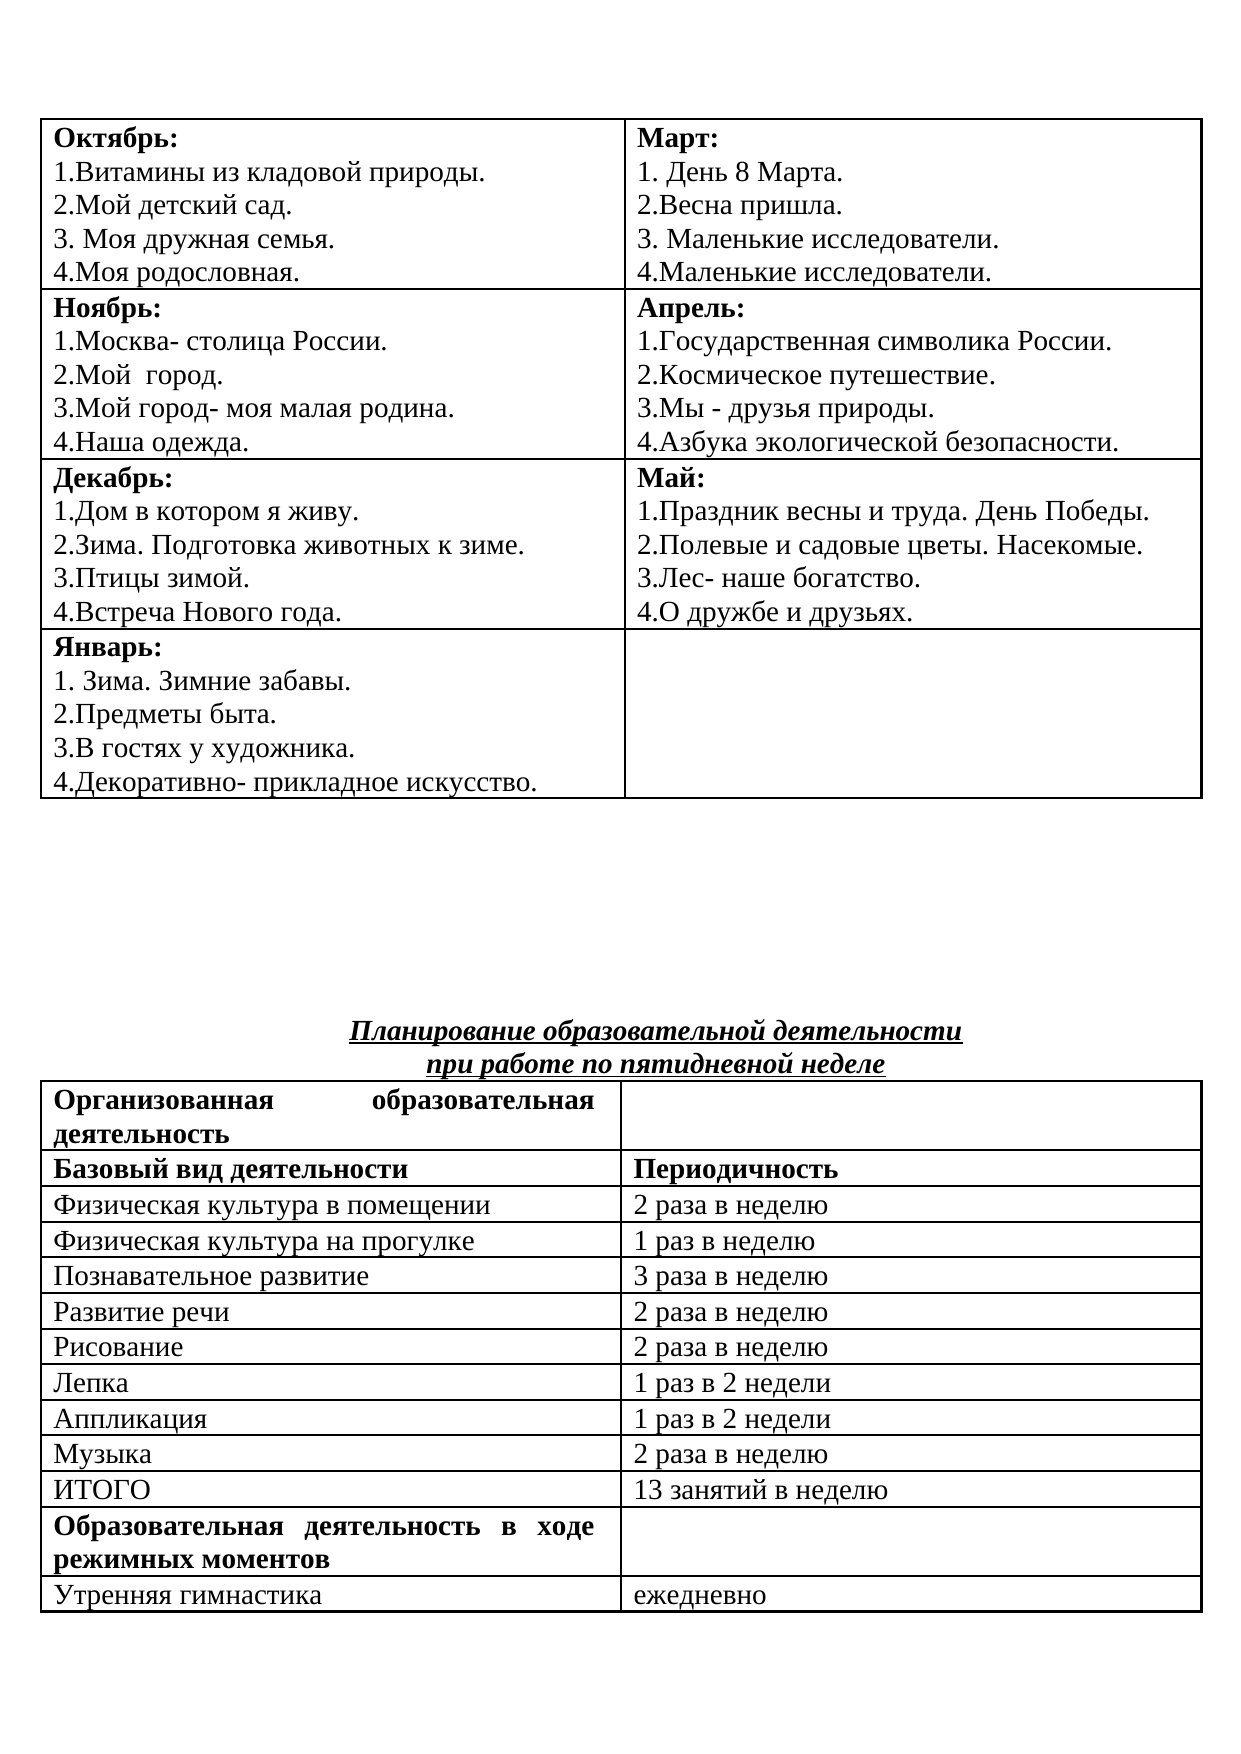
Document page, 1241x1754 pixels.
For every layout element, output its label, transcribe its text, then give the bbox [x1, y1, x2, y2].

table_cell Физическая культура в помещении [42, 1187, 620, 1221]
table_cell [622, 1508, 1200, 1575]
table_cell 2 раза в неделю [622, 1187, 1200, 1221]
table_header [622, 1082, 1200, 1149]
table_header Организованная образовательная деятельность [42, 1082, 620, 1149]
table_cell 1 раз в неделю [622, 1223, 1200, 1256]
table_cell 3 раза в неделю [622, 1258, 1200, 1292]
table_cell Физическая культура на прогулке [42, 1223, 620, 1256]
table_cell Утренняя гимнастика [42, 1577, 620, 1610]
table_cell Базовый вид деятельности [42, 1151, 620, 1185]
table_cell Аппликация [42, 1401, 620, 1434]
table_cell 1 раз в 2 недели [622, 1365, 1200, 1399]
table_cell 2 раза в неделю [622, 1436, 1200, 1470]
table_cell Октябрь: 1.Витамины из кладовой природы. 2.Мой детский сад. 3. Моя дружная семья. 4.Моя родословная. [42, 120, 624, 288]
table_cell Музыка [42, 1436, 620, 1470]
table_cell 2 раза в неделю [622, 1294, 1200, 1327]
table_cell Ноябрь: 1.Москва- столица России. 2.Мой город. 3.Мой город- моя малая родина. 4.Наша одежда. [42, 290, 624, 458]
table_cell Периодичность [622, 1151, 1200, 1185]
text Планирование образовательной деятельности [177, 1013, 1137, 1047]
table_cell Познавательное развитие [42, 1258, 620, 1292]
table_cell Апрель: 1.Государственная символика России. 2.Космическое путешествие. 3.Мы - друзья природы. 4.Азбука экологической безопасности. [626, 290, 1200, 458]
table_cell 13 занятий в неделю [622, 1472, 1200, 1506]
table_cell 1 раз в 2 недели [622, 1401, 1200, 1434]
table_cell Лепка [42, 1365, 620, 1399]
table_cell 2 раза в неделю [622, 1330, 1200, 1363]
table_cell Рисование [42, 1330, 620, 1363]
text при работе по пятидневной неделе [177, 1047, 1137, 1080]
table_cell Январь: 1. Зима. Зимние забавы. 2.Предметы быта. 3.В гостях у художника. 4.Декоративно- прикладное искусство. [42, 630, 624, 797]
table_cell [626, 630, 1200, 797]
table_cell ежедневно [622, 1577, 1200, 1610]
table_cell Образовательная деятельность в ходе режимных моментов [42, 1508, 620, 1575]
table_cell Развитие речи [42, 1294, 620, 1327]
table_cell Декабрь: 1.Дом в котором я живу. 2.Зима. Подготовка животных к зиме. 3.Птицы зимой. 4.Встреча Нового года. [42, 460, 624, 627]
table_cell Март: 1. День 8 Марта. 2.Весна пришла. 3. Маленькие исследователи. 4.Маленькие исследователи. [626, 120, 1200, 288]
table_cell ИТОГО [42, 1472, 620, 1506]
table_cell Май: 1.Праздник весны и труда. День Победы. 2.Полевые и садовые цветы. Насекомые. 3.Лес- наше богатство. 4.О дружбе и друзьях. [626, 460, 1200, 627]
